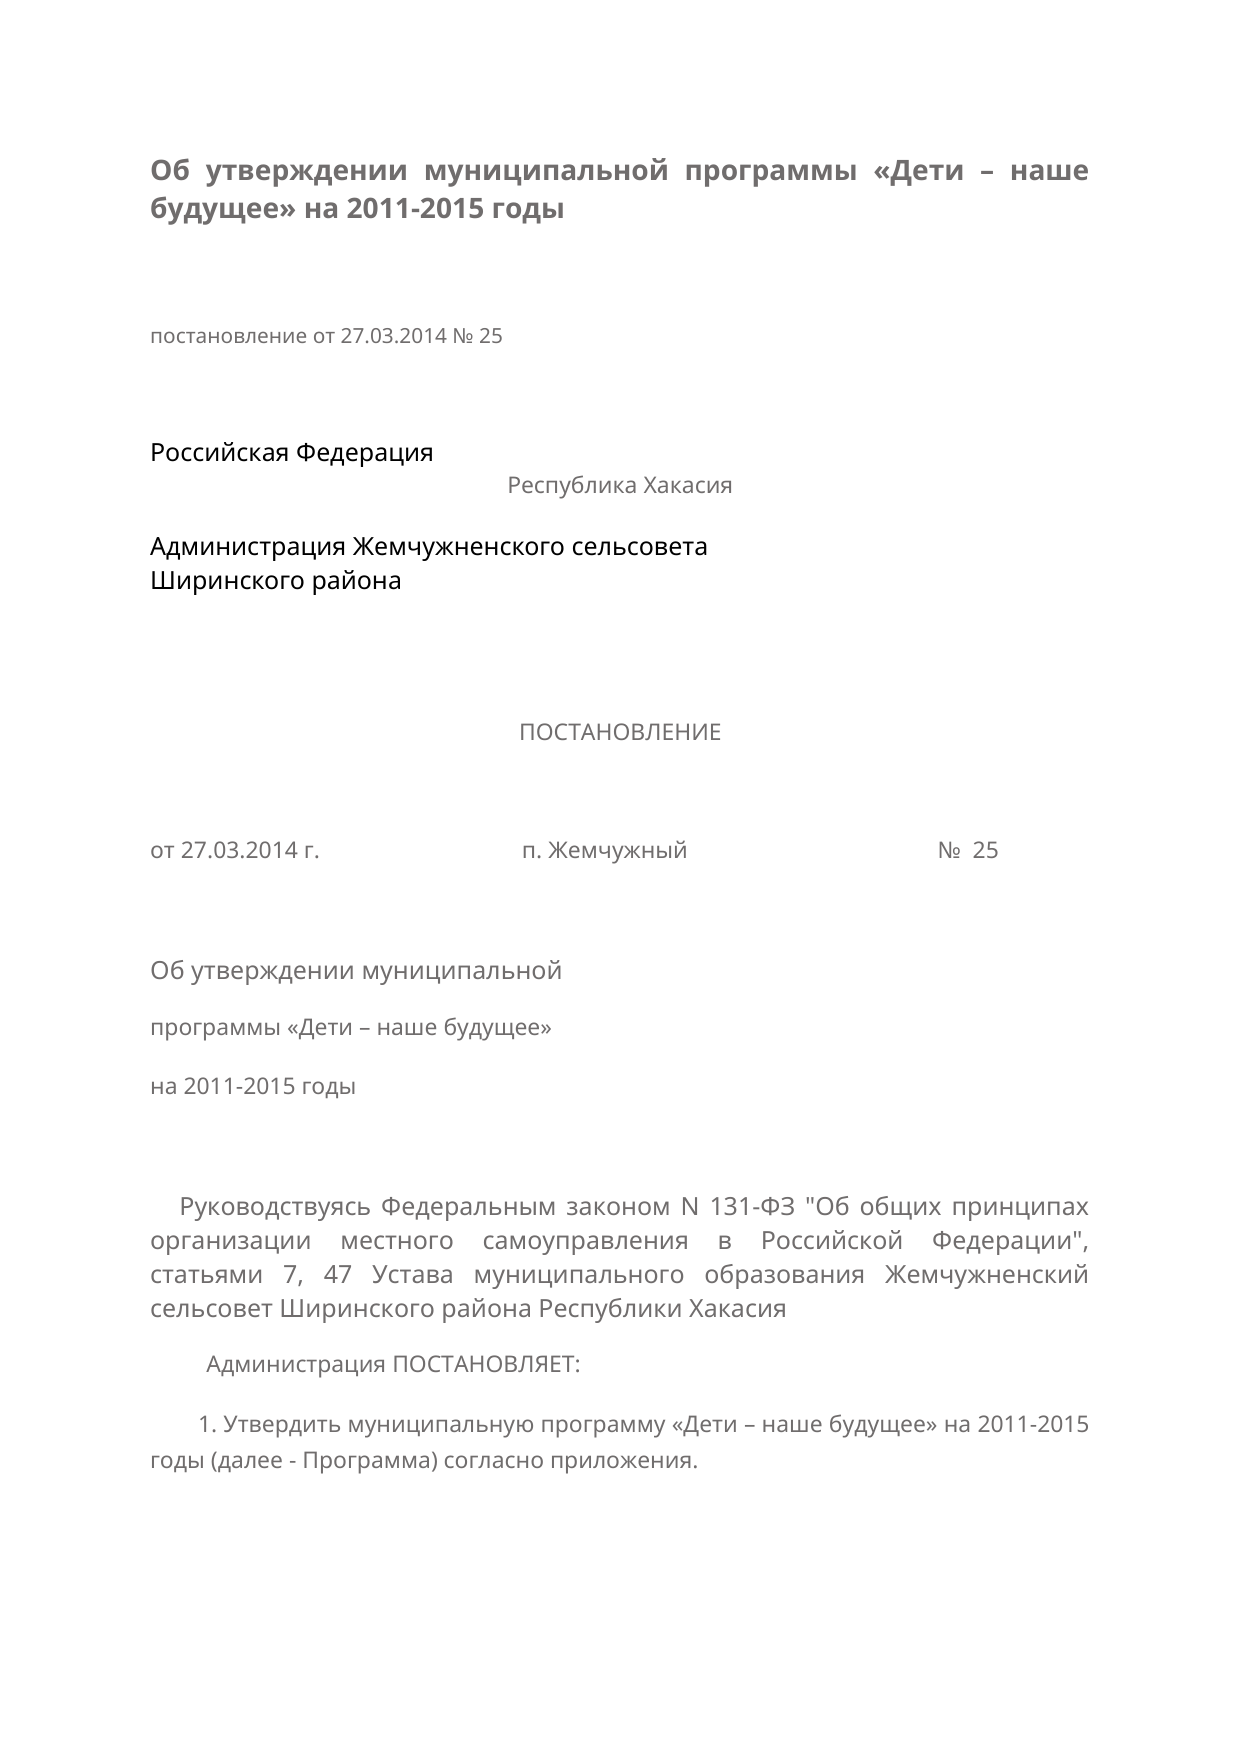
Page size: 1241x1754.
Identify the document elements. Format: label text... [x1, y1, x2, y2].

subtitle Ширинского района [150, 563, 1090, 597]
text Республика Хакасия [150, 469, 1090, 500]
title Руководствуясь Федеральным законом N 131-ФЗ "Об общих принципах организации местного самоуправления в Российской Федерации", статьями 7, 47 Устава муниципального образования Жемчужненский сельсовет Ширинского района Республики Хакасия [150, 1188, 1090, 1325]
text ПОСТАНОВЛЕНИЕ [150, 715, 1090, 747]
title Об утверждении муниципальной [150, 953, 1090, 987]
text программы «Дети – наше будущее» [150, 1010, 1090, 1042]
subtitle Российская Федерация [150, 435, 1090, 469]
text Администрация ПОСТАНОВЛЯЕТ: [150, 1348, 1090, 1379]
text 1. Утвердить муниципальную программу «Дети – наше будущее» на 2011-2015 годы (далее - Программа) согласно приложения. [150, 1408, 1090, 1475]
text на 2011-2015 годы [150, 1070, 1090, 1101]
text постановление от 27.03.2014 № 25 [150, 256, 1090, 410]
subtitle Администрация Жемчужненского сельсовета [150, 528, 1090, 563]
text от 27.03.2014 г. п. Жемчужный № 25 [150, 834, 1090, 865]
subtitle Об утверждении муниципальной программы «Дети – наше будущее» на 2011-2015 годы [150, 150, 1090, 227]
